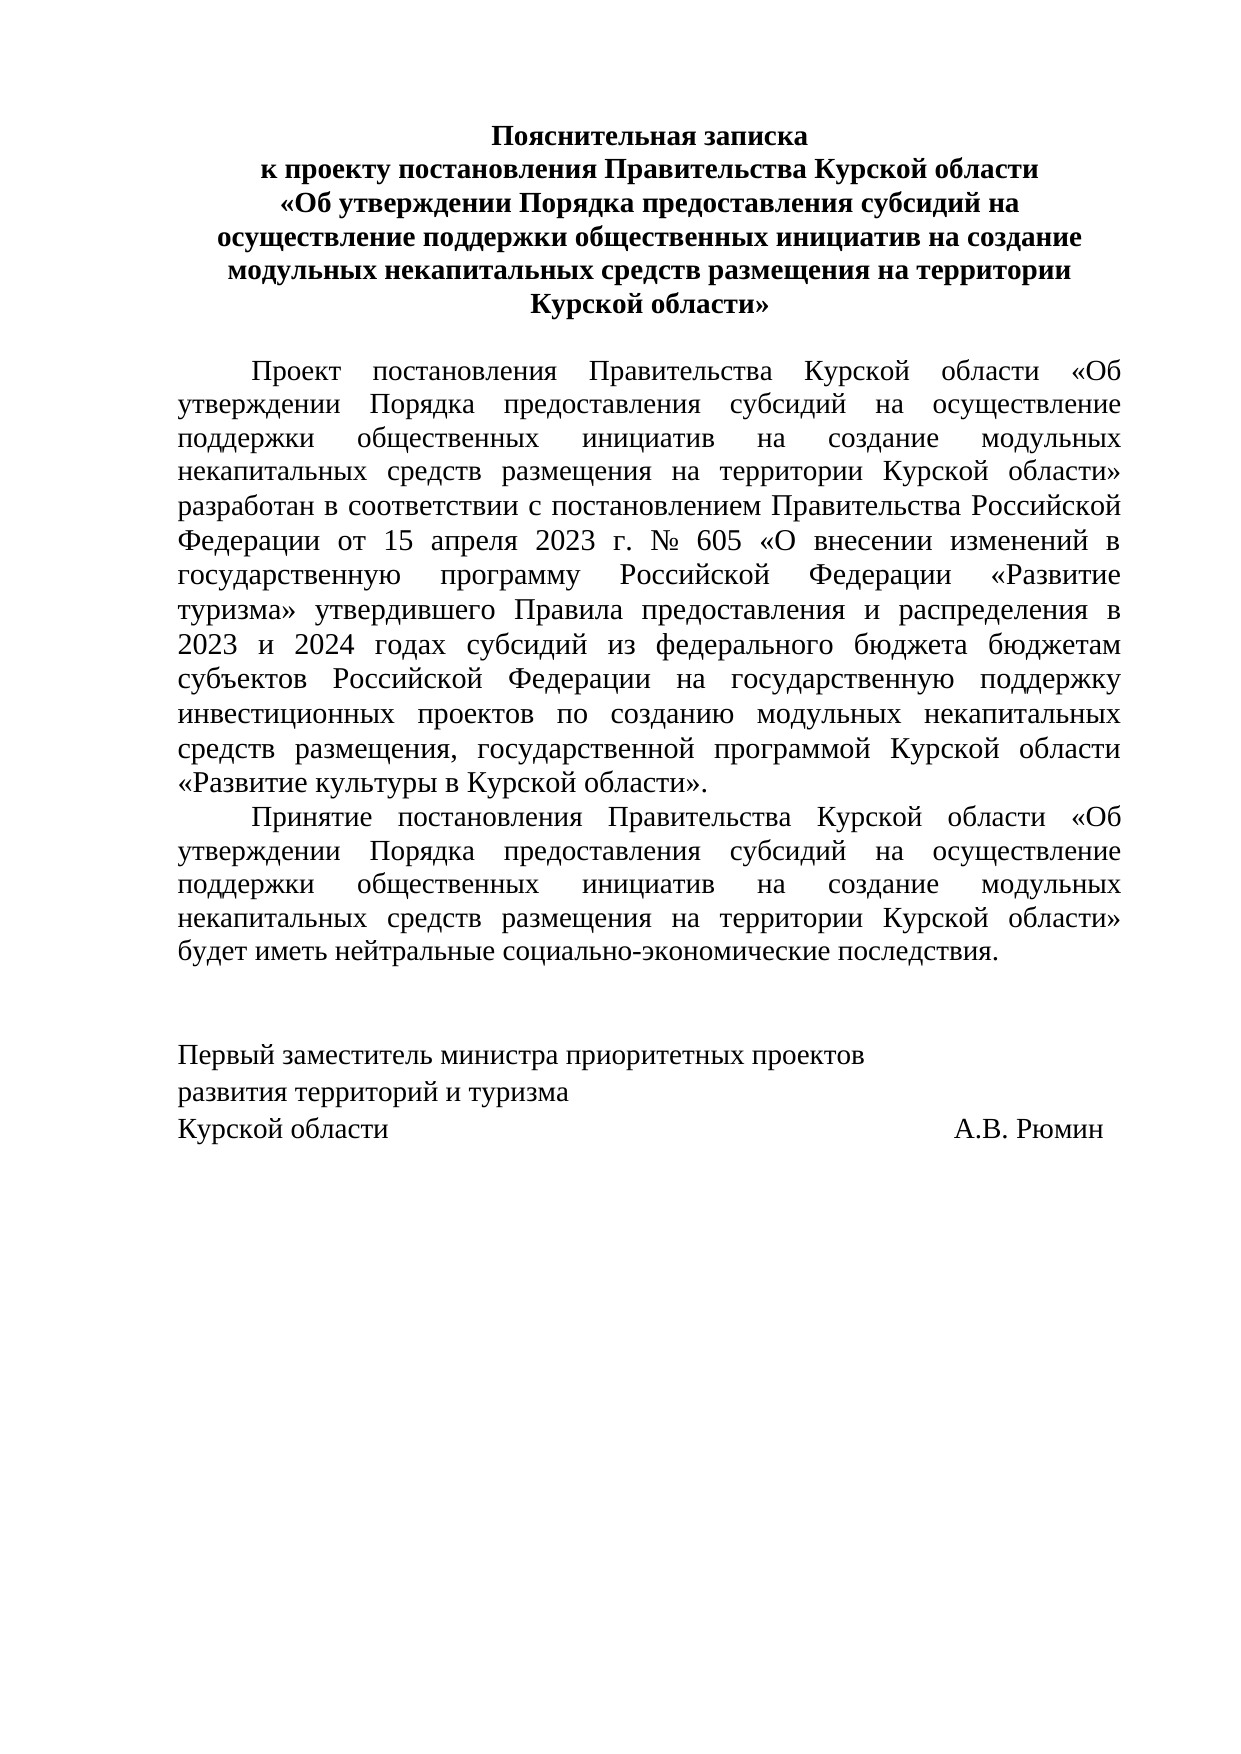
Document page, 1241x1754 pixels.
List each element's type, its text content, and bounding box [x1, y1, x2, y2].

text развития территорий и туризма [177, 1074, 1122, 1108]
text Проект постановления Правительства Курской области «Об утверждении Порядка предоставления субсидий на осуществление поддержки общественных инициатив на создание модульных некапитальных средств размещения на территории Курской области» разработан в соответствии с постановлением Правительства Российской Федерации от 15 апреля 2023 г. № 605 «О внесении изменений в государственную программу Российской Федерации «Развитие туризма» утвердившего Правила предоставления и распределения в 2023 и 2024 годах субсидий из федерального бюджета бюджетам субъектов Российской Федерации на государственную поддержку инвестиционных проектов по созданию модульных некапитальных средств размещения, государственной программой Курской области «Развитие культуры в Курской области». [177, 353, 1122, 799]
text к проекту постановления Правительства Курской области [177, 152, 1122, 185]
text Первый заместитель министра приоритетных проектов [177, 1037, 1122, 1071]
text «Об утверждении Порядка предоставления субсидий на осуществление поддержки общественных инициатив на создание модульных некапитальных средств размещения на территории Курской области» [177, 185, 1122, 319]
text Пояснительная записка [177, 118, 1122, 152]
text Принятие постановления Правительства Курской области «Об утверждении Порядка предоставления субсидий на осуществление поддержки общественных инициатив на создание модульных некапитальных средств размещения на территории Курской области» будет иметь нейтральные социально-экономические последствия. [177, 799, 1122, 967]
text Курской области А.В. Рюмин [177, 1111, 1122, 1145]
